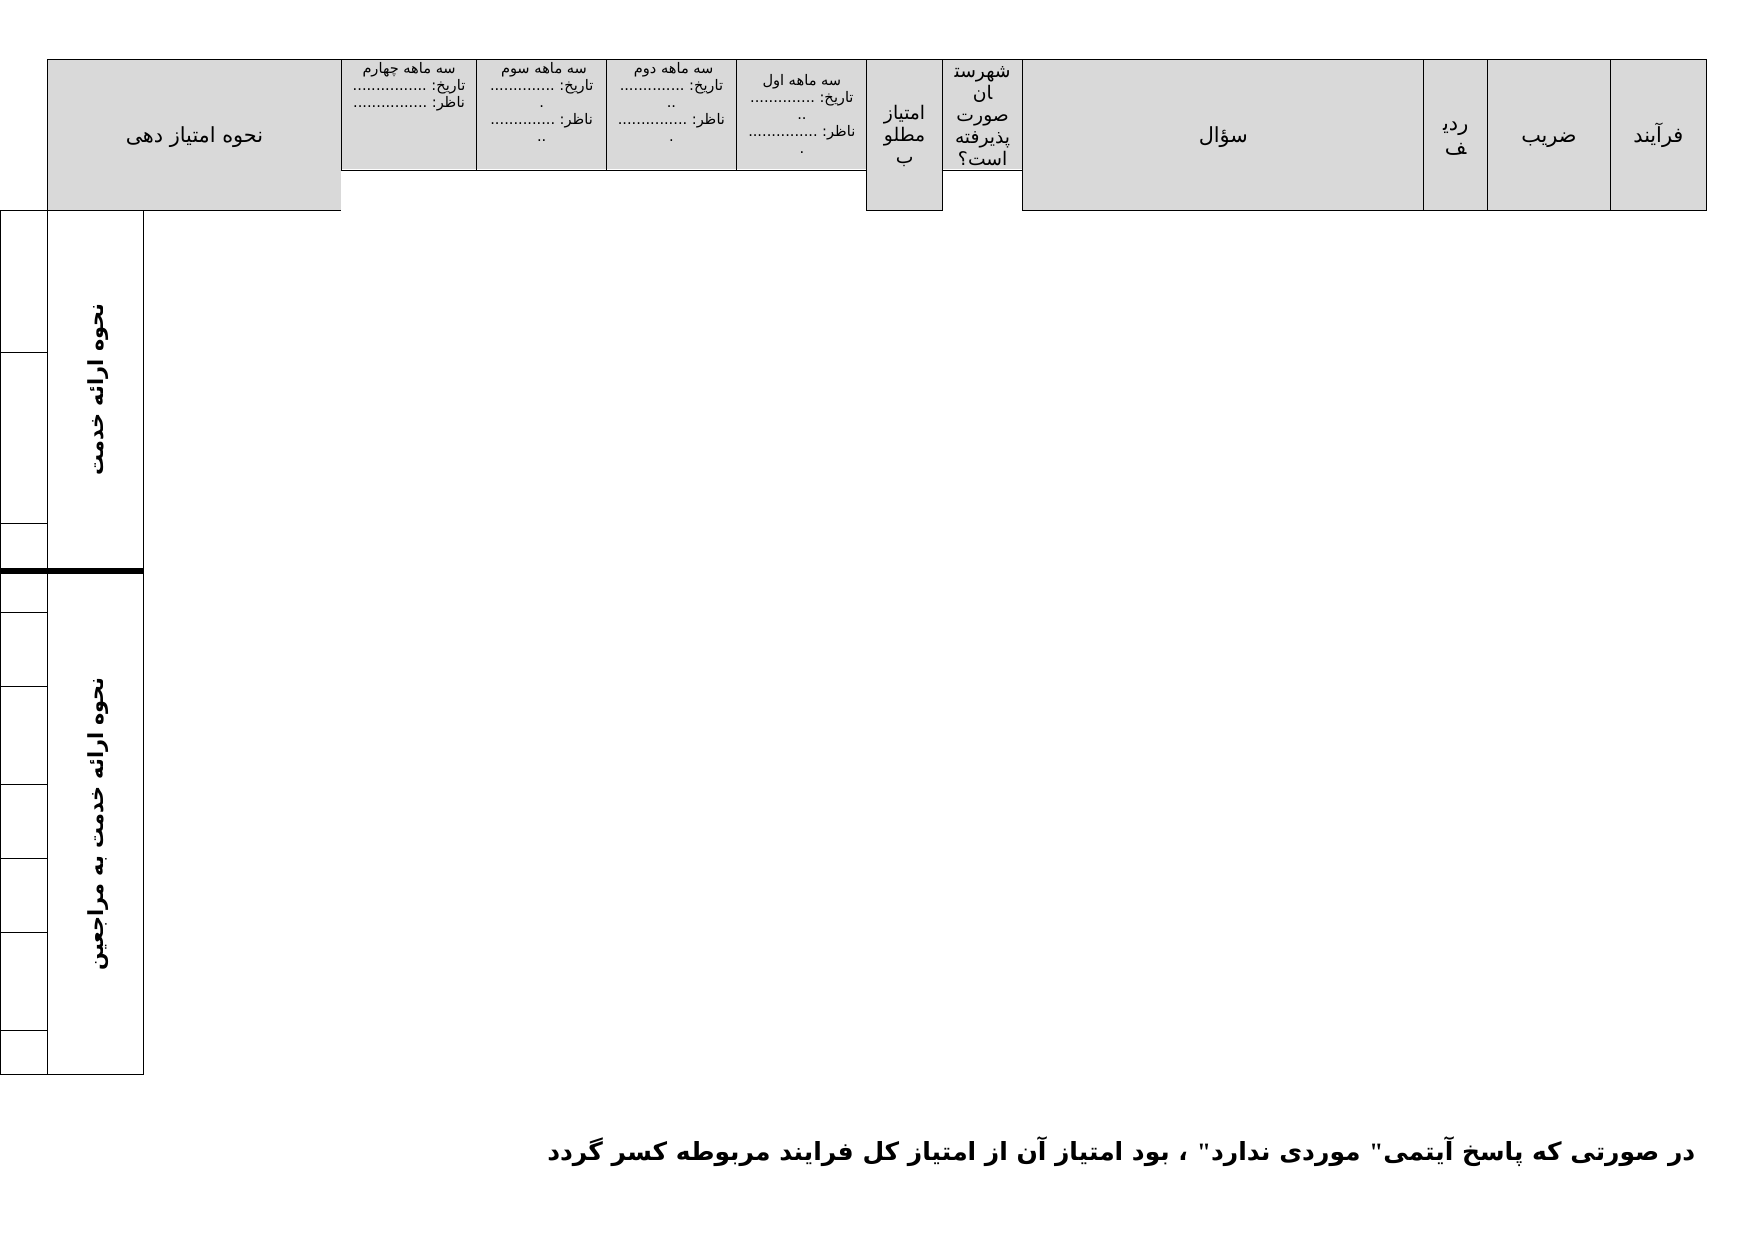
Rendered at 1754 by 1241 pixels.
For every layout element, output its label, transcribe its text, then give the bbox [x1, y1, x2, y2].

table_header فرآیند [1611, 60, 1706, 210]
table_header سه ماهه اول تاریخ: ................ ناظر: ................ [737, 60, 866, 169]
table_header سه ماهه سوم تاریخ: ............... ناظر: ................ [477, 60, 606, 169]
table_cell نحوه ارائه خدمت [48, 211, 143, 568]
table_header نحوه امتیاز دهی [48, 60, 341, 210]
table_cell نحوه ارائه خدمت به مراجعین [48, 574, 143, 1074]
table_header امتیاز مطلوب [867, 60, 942, 210]
table_header سؤال [1023, 60, 1423, 210]
table_header شهرستان صورت پذیرفته است؟ [943, 60, 1022, 169]
table_header ردیف [1424, 60, 1487, 210]
table_header ضریب [1488, 60, 1610, 210]
table_header سه ماهه چهارم تاریخ: ................ ناظر: ................ [342, 60, 476, 169]
table_header سه ماهه دوم تاریخ: ................ ناظر: ................ [607, 60, 736, 169]
